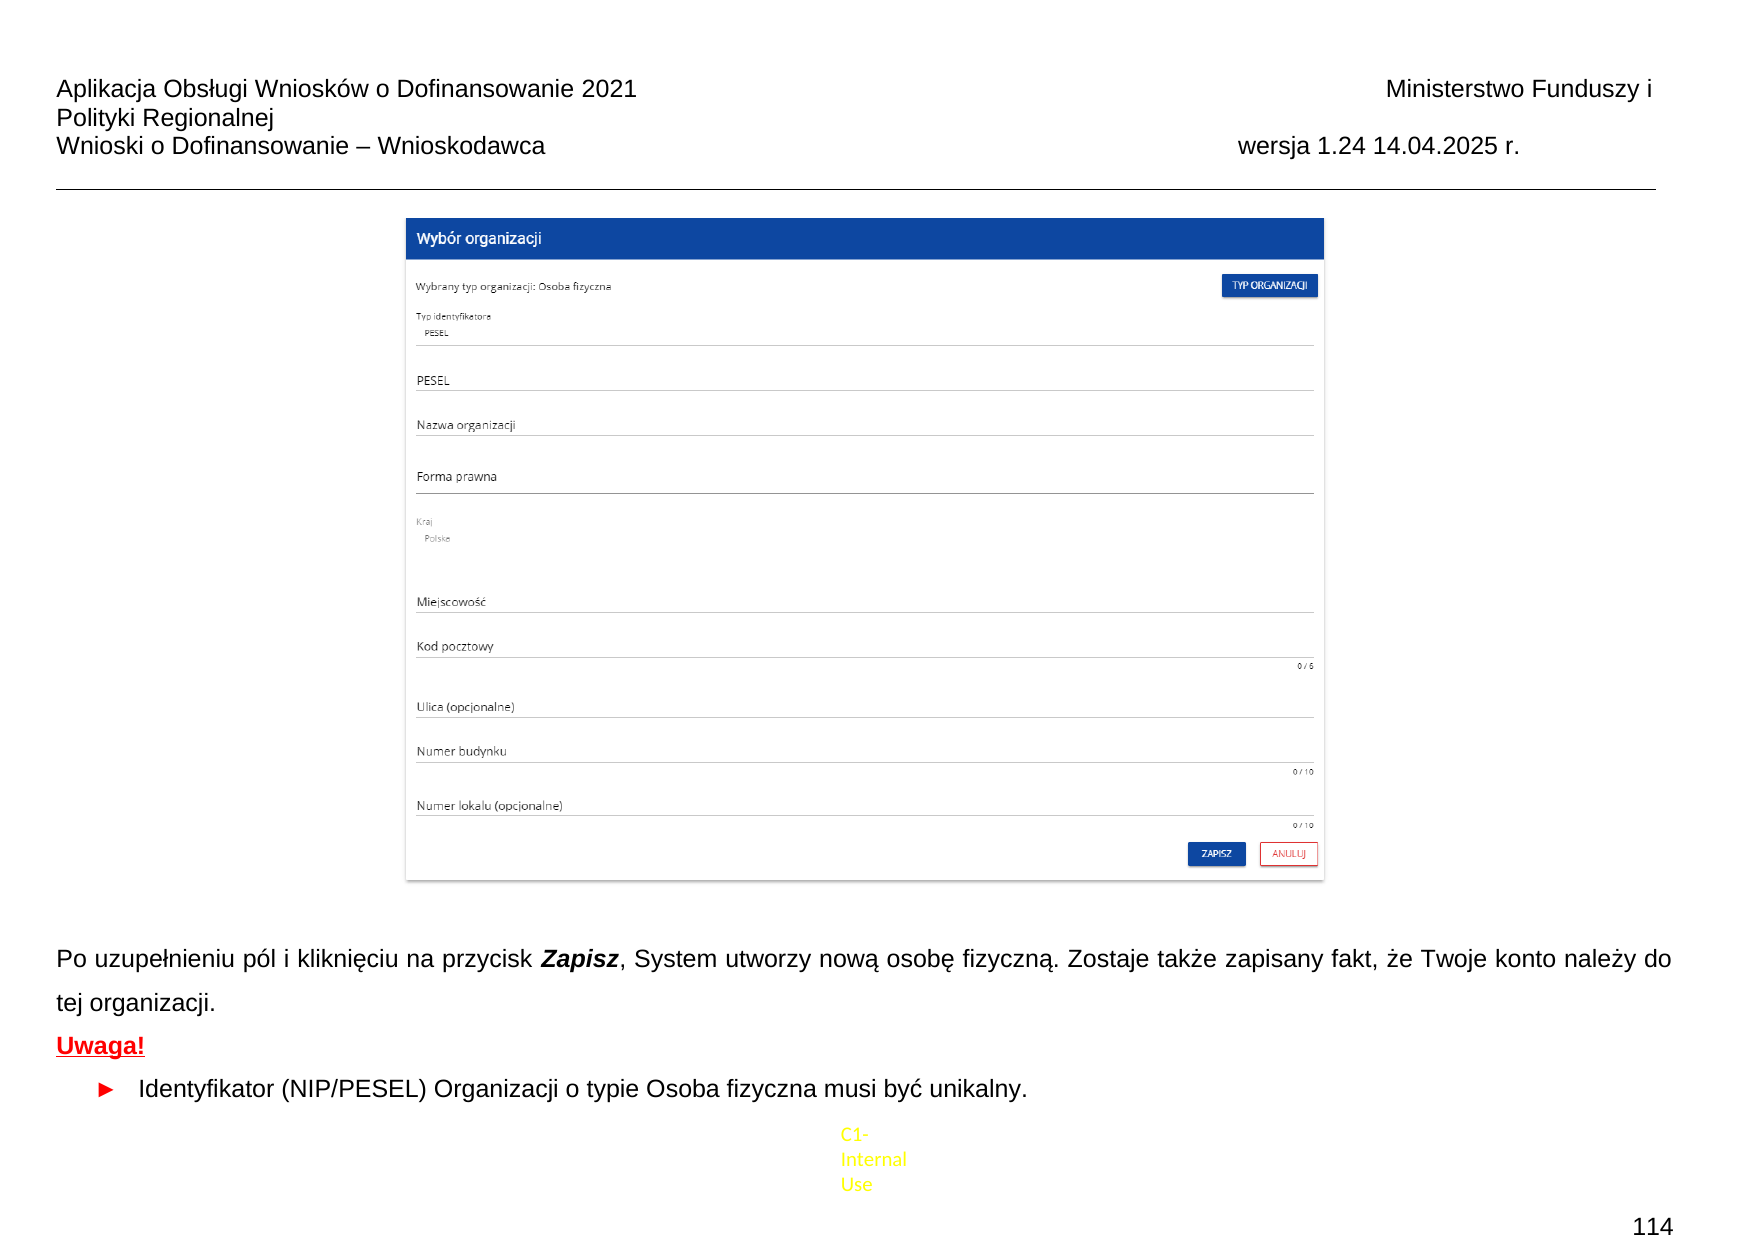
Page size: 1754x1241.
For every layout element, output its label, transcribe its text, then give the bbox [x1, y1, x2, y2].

list Identyfikator (NIP/PESEL) Organizacji o typie Osoba fizyczna musi być unikalny. [94, 1074, 1674, 1102]
picture [401, 218, 1329, 887]
text Po uzupełnieniu pól i kliknięciu na przycisk Zapisz, System utworzy nową osobę fizyczną. Zostaje także zapisany fakt, że Twoje konto należy do tej organizacji. [56, 944, 1674, 1016]
text Uwaga! [56, 1031, 1674, 1059]
